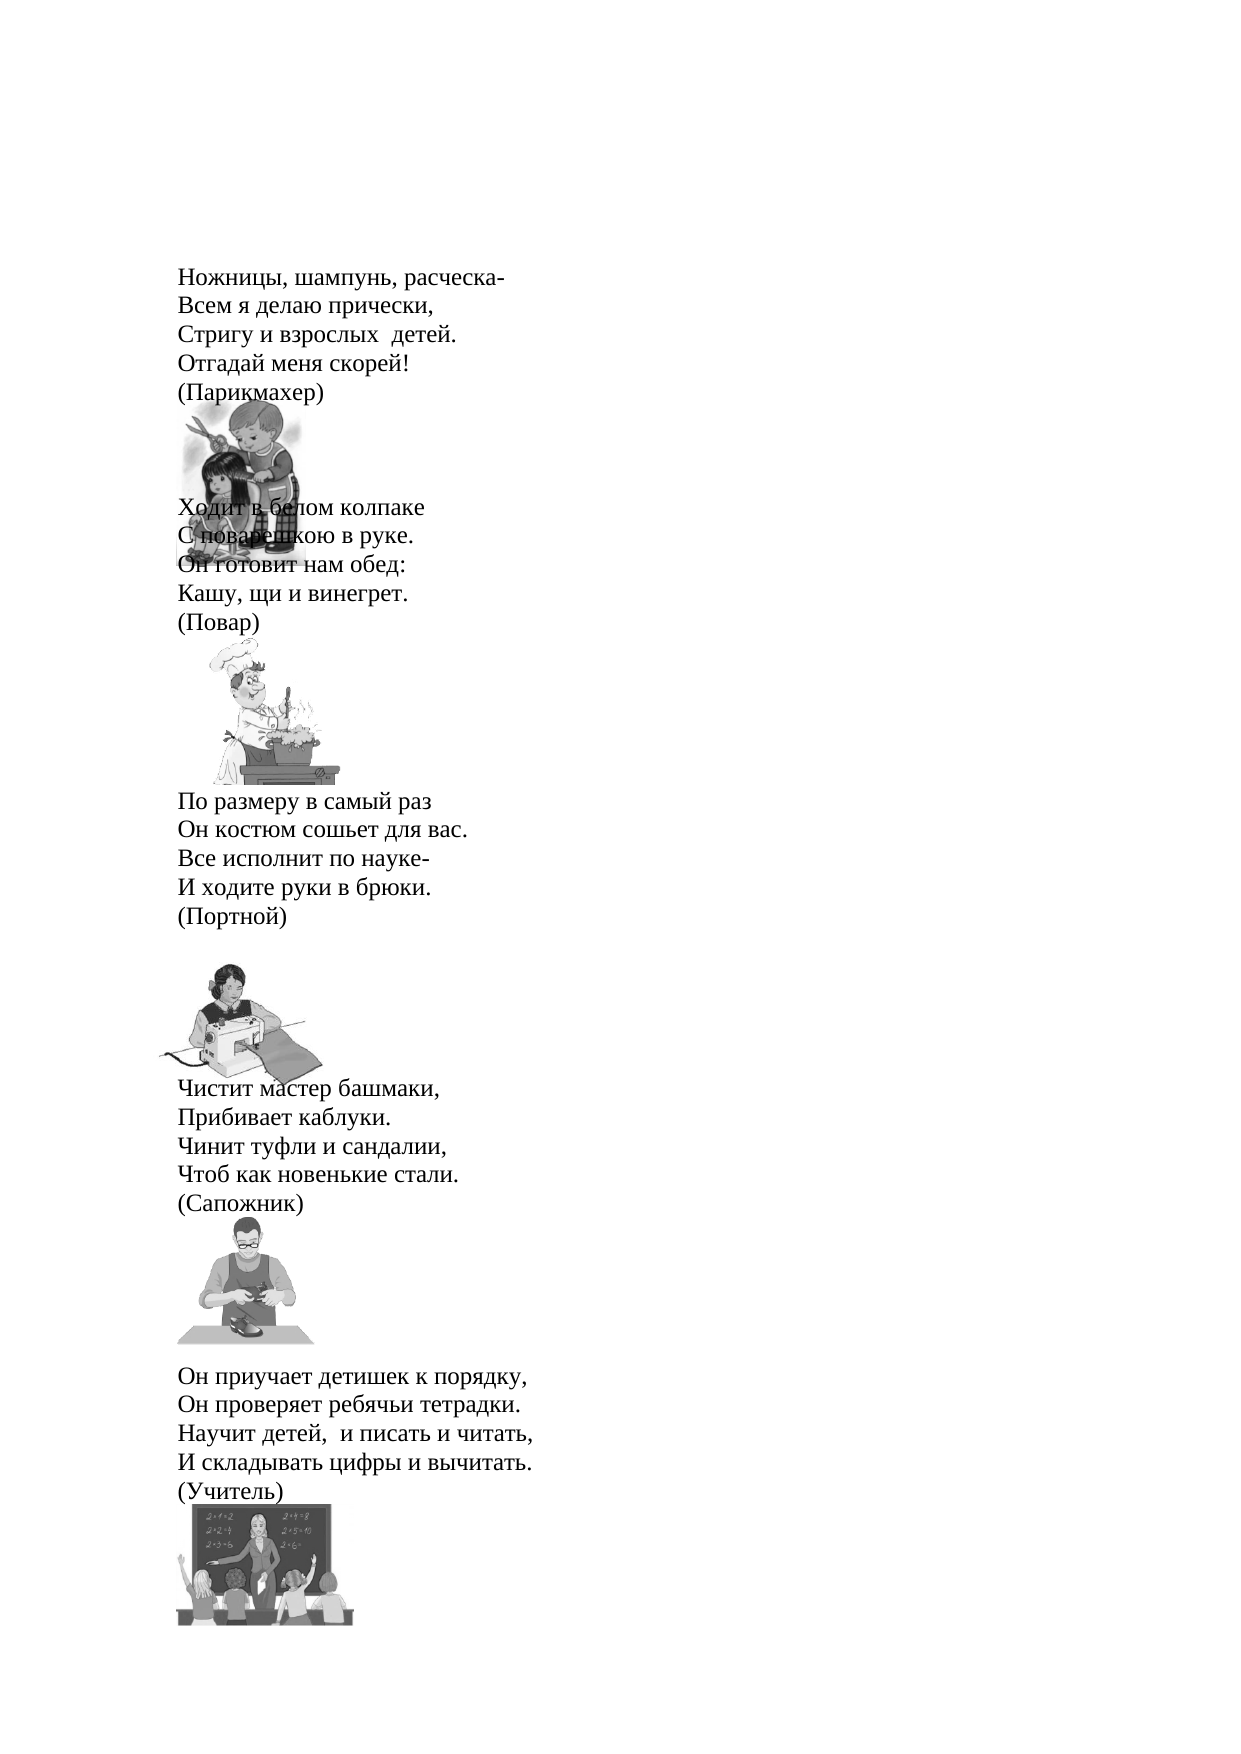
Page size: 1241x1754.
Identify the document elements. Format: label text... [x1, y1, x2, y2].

picture [176, 1216, 315, 1345]
text Ножницы, шампунь, расческа- [177, 262, 1152, 291]
text Прибивает каблуки. [177, 1102, 1152, 1131]
text Все исполнит по науке- [177, 843, 1152, 872]
text Он готовит нам обед: [177, 549, 1152, 578]
picture [153, 956, 332, 1091]
text Стригу и взрослых детей. [177, 319, 1152, 348]
text Чтоб как новенькие стали. [177, 1159, 1152, 1188]
text Ходит в белом колпаке [177, 492, 1152, 521]
text И ходите руки в брюки. [177, 872, 1152, 901]
text (Сапожник) [177, 1188, 1152, 1217]
text Он приучает детишек к порядку, [177, 1361, 1152, 1389]
text Отгадай меня скорей! [177, 348, 1152, 377]
text По размеру в самый раз [177, 786, 1152, 814]
text Кашу, щи и винегрет. [177, 578, 1152, 607]
text (Парикмахер) [177, 377, 1152, 406]
text С поварешкою в руке. [177, 521, 1152, 549]
text Чистит мастер башмаки, [177, 1073, 1152, 1102]
text Всем я делаю прически, [177, 291, 1152, 319]
picture [176, 1504, 354, 1626]
text (Повар) [177, 607, 1152, 636]
text Он костюм сошьет для вас. [177, 814, 1152, 843]
text Чинит туфли и сандалии, [177, 1131, 1152, 1159]
text Он проверяет ребячьи тетрадки. [177, 1389, 1152, 1418]
picture [176, 395, 306, 566]
picture [177, 635, 364, 785]
text (Портной) [177, 901, 1152, 929]
text Научит детей, и писать и читать, [177, 1418, 1152, 1447]
text И складывать цифры и вычитать. [177, 1447, 1152, 1476]
text (Учитель) [177, 1476, 1152, 1504]
